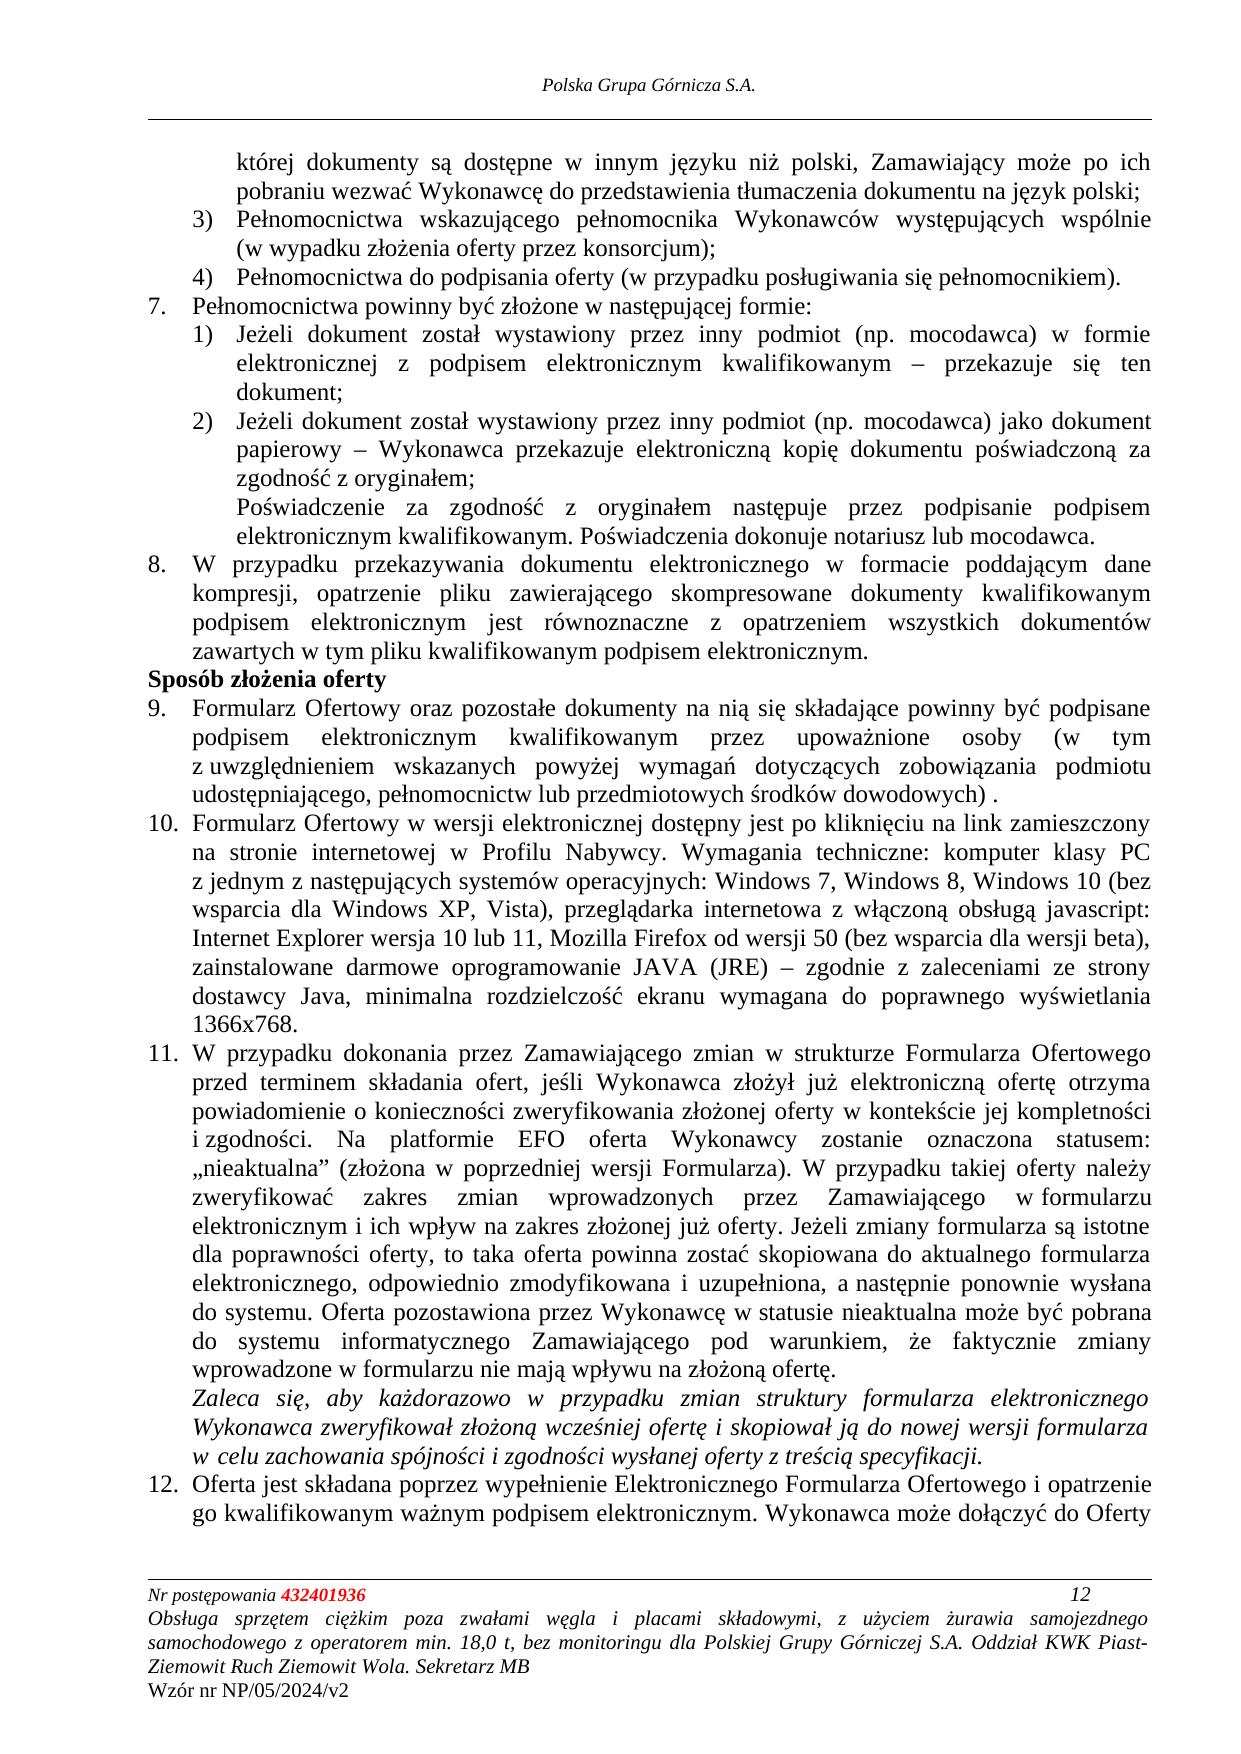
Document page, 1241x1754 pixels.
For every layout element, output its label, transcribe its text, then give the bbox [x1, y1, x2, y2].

list Poświadczenie za zgodność z oryginałem następuje przez podpisanie podpisem elektronicznym kwalifikowanym. Poświadczenia dokonuje notariusz lub mocodawca. [236, 492, 1152, 549]
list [192, 147, 1152, 204]
list W przypadku dokonania przez Zamawiającego zmian w strukturze Formularza Ofertowego przed terminem składania ofert, jeśli Wykonawca złożył już elektroniczną ofertę otrzyma powiadomienie o konieczności zweryfikowania złożonej oferty w kontekście jej kompletności i zgodności. Na platformie EFO oferta Wykonawcy zostanie oznaczona statusem: „nieaktualna” (złożona w poprzedniej wersji Formularza). W przypadku takiej oferty należy zweryfikować zakres zmian wprowadzonych przez Zamawiającego w formularzu elektronicznym i ich wpływ na zakres złożonej już oferty. Jeżeli zmiany formularza są istotne dla poprawności oferty, to taka oferta powinna zostać skopiowana do aktualnego formularza elektronicznego, odpowiednio zmodyfikowana i uzupełniona, a następnie ponownie wysłana do systemu. Oferta pozostawiona przez Wykonawcę w statusie nieaktualna może być pobrana do systemu informatycznego Zamawiającego pod warunkiem, że faktycznie zmiany wprowadzone w formularzu nie mają wpływu na złożoną ofertę. Zaleca się, aby każdorazowo w przypadku zmian struktury formularza elektronicznego Wykonawca zweryfikował złożoną wcześniej ofertę i skopiował ją do nowej wersji formularza w celu zachowania spójności i zgodności wysłanej oferty z treścią specyfikacji. [148, 1038, 1152, 1469]
list Pełnomocnictwa powinny być złożone w następującej formie: [148, 291, 1152, 319]
list Jeżeli dokument został wystawiony przez inny podmiot (np. mocodawca) jako dokument papierowy – Wykonawca przekazuje elektroniczną kopię dokumentu poświadczoną za zgodność z oryginałem; [192, 406, 1152, 492]
text Sposób złożenia oferty [148, 664, 1152, 693]
list Formularz Ofertowy oraz pozostałe dokumenty na nią się składające powinny być podpisane podpisem elektronicznym kwalifikowanym przez upoważnione osoby (w tym z uwzględnieniem wskazanych powyżej wymagań dotyczących zobowiązania podmiotu udostępniającego, pełnomocnictw lub przedmiotowych środków dowodowych) . [148, 693, 1152, 808]
list Formularz Ofertowy w wersji elektronicznej dostępny jest po kliknięciu na link zamieszczony na stronie internetowej w Profilu Nabywcy. Wymagania techniczne: komputer klasy PC z jednym z następujących systemów operacyjnych: Windows 7, Windows 8, Windows 10 (bez wsparcia dla Windows XP, Vista), przeglądarka internetowa z włączoną obsługą javascript: Internet Explorer wersja 10 lub 11, Mozilla Firefox od wersji 50 (bez wsparcia dla wersji beta), zainstalowane darmowe oprogramowanie JAVA (JRE) – zgodnie z zaleceniami ze strony dostawcy Java, minimalna rozdzielczość ekranu wymagana do poprawnego wyświetlania 1366x768. [148, 808, 1152, 1038]
list Pełnomocnictwa wskazującego pełnomocnika Wykonawców występujących wspólnie (w wypadku złożenia oferty przez konsorcjum); [192, 204, 1152, 262]
list Jeżeli dokument został wystawiony przez inny podmiot (np. mocodawca) w formie elektronicznej z podpisem elektronicznym kwalifikowanym – przekazuje się ten dokument; [192, 319, 1152, 406]
list Pełnomocnictwa do podpisania oferty (w przypadku posługiwania się pełnomocnikiem). [192, 262, 1152, 291]
list W przypadku przekazywania dokumentu elektronicznego w formacie poddającym dane kompresji, opatrzenie pliku zawierającego skompresowane dokumenty kwalifikowanym podpisem elektronicznym jest równoznaczne z opatrzeniem wszystkich dokumentów zawartych w tym pliku kwalifikowanym podpisem elektronicznym. [148, 549, 1152, 664]
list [148, 1469, 1152, 1527]
